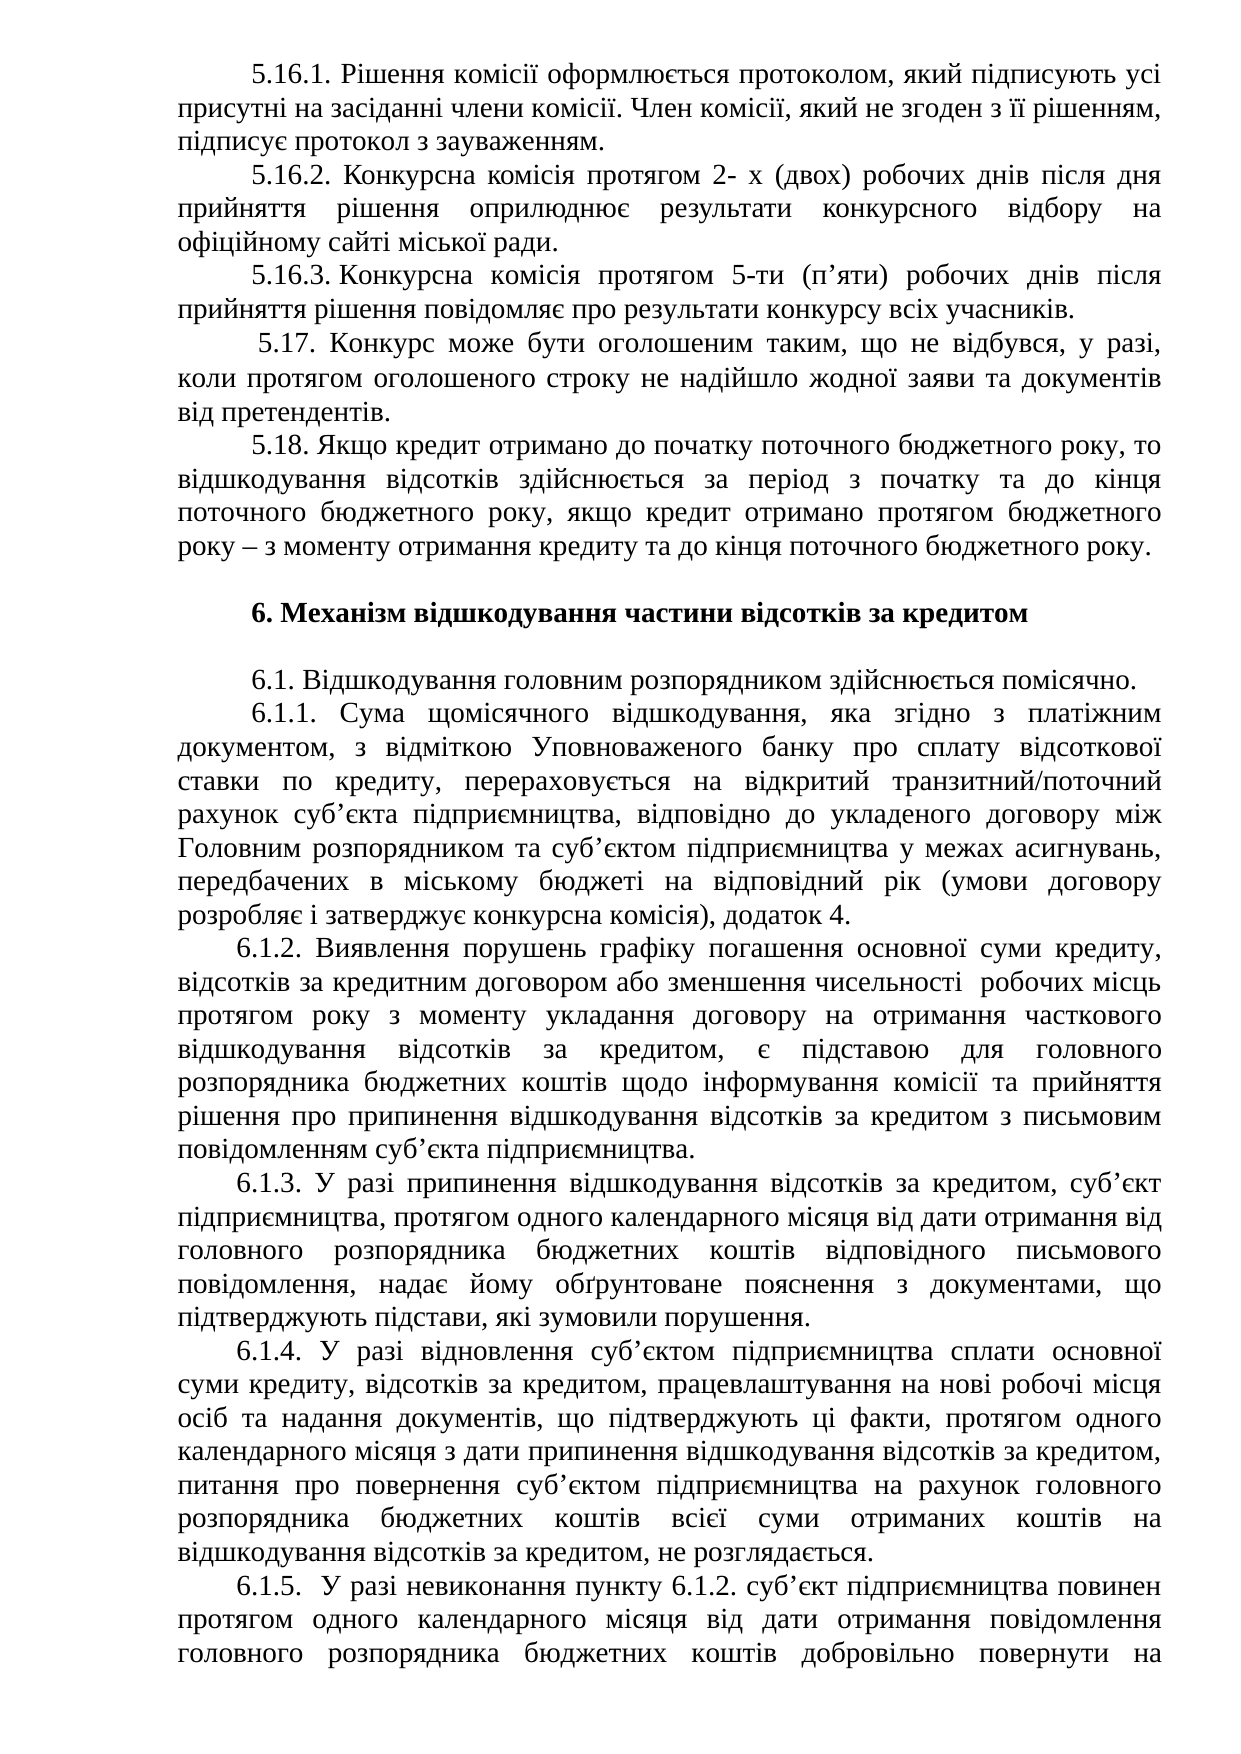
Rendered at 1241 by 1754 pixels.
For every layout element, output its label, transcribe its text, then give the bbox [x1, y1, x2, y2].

text 5.16.2. Конкурсна комісія протягом 2- х (двох) робочих днів після дня прийняття рішення оприлюднює результати конкурсного відбору на офіційному сайті міської ради. [177, 157, 1162, 257]
text 6.1.4. У разі відновлення суб’єктом підприємництва сплати основної суми кредиту, відсотків за кредитом, працевлаштування на нові робочі місця осіб та надання документів, що підтверджують ці факти, протягом одного календарного місяця з дати припинення відшкодування відсотків за кредитом, питання про повернення суб’єктом підприємництва на рахунок головного розпорядника бюджетних коштів всієї суми отриманих коштів на відшкодування відсотків за кредитом, не розглядається. [177, 1333, 1162, 1568]
text 5.16.3. Конкурсна комісія протягом 5-ти (п’яти) робочих днів після прийняття рішення повідомляє про результати конкурсу всіх учасників. [177, 257, 1162, 324]
text 6.1.2. Виявлення порушень графіку погашення основної суми кредиту, відсотків за кредитним договором або зменшення чисельності робочих місць протягом року з моменту укладання договору на отримання часткового відшкодування відсотків за кредитом, є підставою для головного розпорядника бюджетних коштів щодо інформування комісії та прийняття рішення про припинення відшкодування відсотків за кредитом з письмовим повідомленням суб’єкта підприємництва. [177, 1031, 1162, 1165]
text 6.1.1. Сума щомісячного відшкодування, яка згідно з платіжним документом, з відміткою Уповноваженого банку про сплату відсоткової ставки по кредиту, перераховується на відкритий транзитний/поточний рахунок суб’єкта підприємництва, відповідно до укладеного договору між Головним розпорядником та суб’єктом підприємництва у межах асигнувань, передбачених в міському бюджеті на відповідний рік (умови договору розробляє і затверджує конкурсна комісія), додаток 4. [177, 696, 1162, 930]
text 5.18. Якщо кредит отримано до початку поточного бюджетного року, то відшкодування відсотків здійснюється за період з початку та до кінця поточного бюджетного року, якщо кредит отримано протягом бюджетного року – з моменту отримання кредиту та до кінця поточного бюджетного року. [177, 427, 1162, 561]
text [177, 1568, 1162, 1668]
text 6. Механізм відшкодування частини відсотків за кредитом [177, 595, 1162, 628]
text 6.1.3. У разі припинення відшкодування відсотків за кредитом, суб’єкт підприємництва, протягом одного календарного місяця від дати отримання від головного розпорядника бюджетних коштів відповідного письмового повідомлення, надає йому обґрунтоване пояснення з документами, що підтверджують підстави, які зумовили порушення. [177, 1165, 1162, 1333]
text 6.1.2. Виявлення порушень графіку погашення основної суми кредиту, відсотків за кредитним договором або зменшення чисельності робочих місць протягом року з моменту укладання договору на отримання часткового відшкодування відсотків за кредитом, є підставою для головного розпорядника бюджетних коштів щодо інформування комісії та прийняття рішення про припинення відшкодування відсотків за кредитом з письмовим повідомленням суб’єкта підприємництва. [177, 930, 1162, 1031]
text 5.16.1. Рішення комісії оформлюється протоколом, який підписують усі присутні на засіданні члени комісії. Член комісії, який не згоден з її рішенням, підписує протокол з зауваженням. [177, 56, 1162, 157]
text 5.17. Конкурс може бути оголошеним таким, що не відбувся, у разі, коли протягом оголошеного строку не надійшло жодної заяви та документів від претендентів. [177, 324, 1162, 427]
text 6.1. Відшкодування головним розпорядником здійснюється помісячно. [177, 662, 1162, 696]
